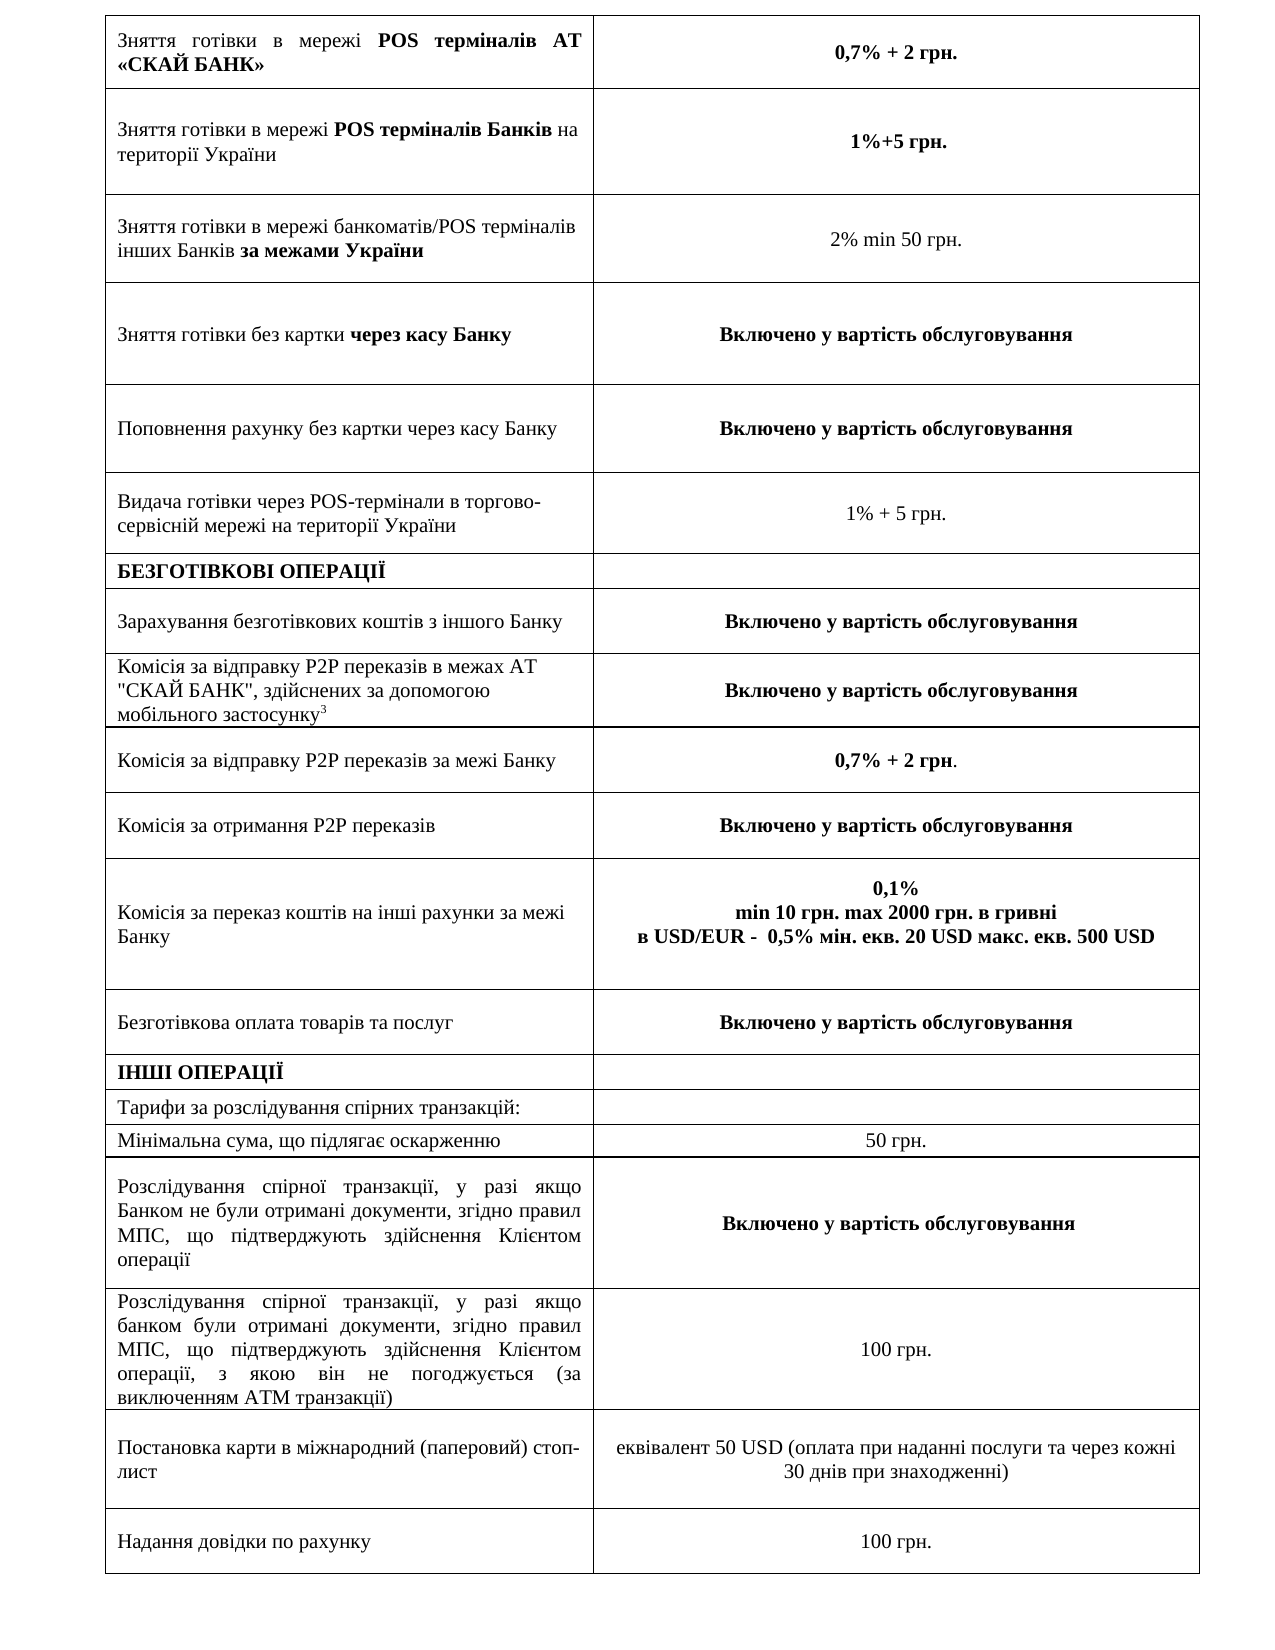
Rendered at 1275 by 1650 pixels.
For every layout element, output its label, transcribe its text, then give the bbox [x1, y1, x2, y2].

table_cell [594, 554, 1199, 587]
table_cell Зняття готівки в мережі POS терміналів Банків на території України [106, 89, 593, 194]
table_cell Включено у вартість обслуговування [594, 654, 1199, 726]
table_cell 1% + 5 грн. [594, 473, 1199, 553]
table_cell Розслідування спірної транзакції, у разі якщо Банком не були отримані документи, згідно правил МПС, що підтверджують здійснення Клієнтом операції [106, 1158, 593, 1288]
table_cell Включено у вартість обслуговування [594, 385, 1199, 472]
table_cell Комісія за отримання P2P переказів [106, 793, 593, 858]
table_cell Включено у вартість обслуговування [594, 1158, 1199, 1288]
table_cell Постановка карти в міжнародний (паперовий) стоп-лист [106, 1410, 593, 1507]
table_cell Комісія за переказ коштів на інші рахунки за межі Банку [106, 859, 593, 989]
table_cell Включено у вартість обслуговування [594, 990, 1199, 1054]
table_cell ІНШІ ОПЕРАЦІЇ [106, 1055, 593, 1089]
table_cell Безготівкова оплата товарів та послуг [106, 990, 593, 1054]
table_cell Поповнення рахунку без картки через касу Банку [106, 385, 593, 472]
table_cell БЕЗГОТІВКОВІ ОПЕРАЦІЇ [106, 554, 593, 587]
table_cell 100 грн. [594, 1289, 1199, 1409]
table_cell Розслідування спірної транзакції, у разі якщо банком були отримані документи, згідно правил МПС, що підтверджують здійснення Клієнтом операції, з якою він не погоджується (за виключенням АТМ транзакції) [106, 1289, 593, 1409]
table_cell [594, 1090, 1199, 1123]
table_cell 2% min 50 грн. [594, 195, 1199, 282]
table_cell Комісія за відправку P2P переказів в межах АТ "СКАЙ БАНК", здійснених за допомогою мобільного застосунку3 [106, 654, 593, 726]
table_cell Включено у вартість обслуговування [594, 793, 1199, 858]
table_cell Комісія за відправку P2P переказів за межі Банку [106, 728, 593, 792]
table_cell Зняття готівки без картки через касу Банку [106, 283, 593, 384]
table_cell 0,1% min 10 грн. max 2000 грн. в гривні в USD/EUR - 0,5% мін. екв. 20 USD макс. екв. 500 USD [594, 859, 1199, 989]
table_cell 100 грн. [594, 1509, 1199, 1573]
table_cell [594, 1055, 1199, 1089]
table_cell Зняття готівки в мережі банкоматів/POS терміналів інших Банків за межами України [106, 195, 593, 282]
table_cell 50 грн. [594, 1125, 1199, 1156]
table_cell Надання довідки по рахунку [106, 1509, 593, 1573]
table_cell Зарахування безготівкових коштів з іншого Банку [106, 589, 593, 653]
table_cell Зняття готівки в мережі POS терміналів АТ «СКАЙ БАНК» [106, 16, 593, 88]
table_cell Включено у вартість обслуговування [594, 283, 1199, 384]
table_cell Включено у вартість обслуговування [594, 589, 1199, 653]
table_cell Мінімальна сума, що підлягає оскарженню [106, 1125, 593, 1156]
table_cell 1%+5 грн. [594, 89, 1199, 194]
table_cell Тарифи за розслідування спірних транзакцій: [106, 1090, 593, 1123]
table_cell Видача готівки через POS-термінали в торгово-сервісній мережі на території України [106, 473, 593, 553]
table_cell еквівалент 50 USD (оплата при наданні послуги та через кожні 30 днів при знаходженні) [594, 1410, 1199, 1507]
table_cell 0,7% + 2 грн. [594, 728, 1199, 792]
table_cell 0,7% + 2 грн. [594, 16, 1199, 88]
